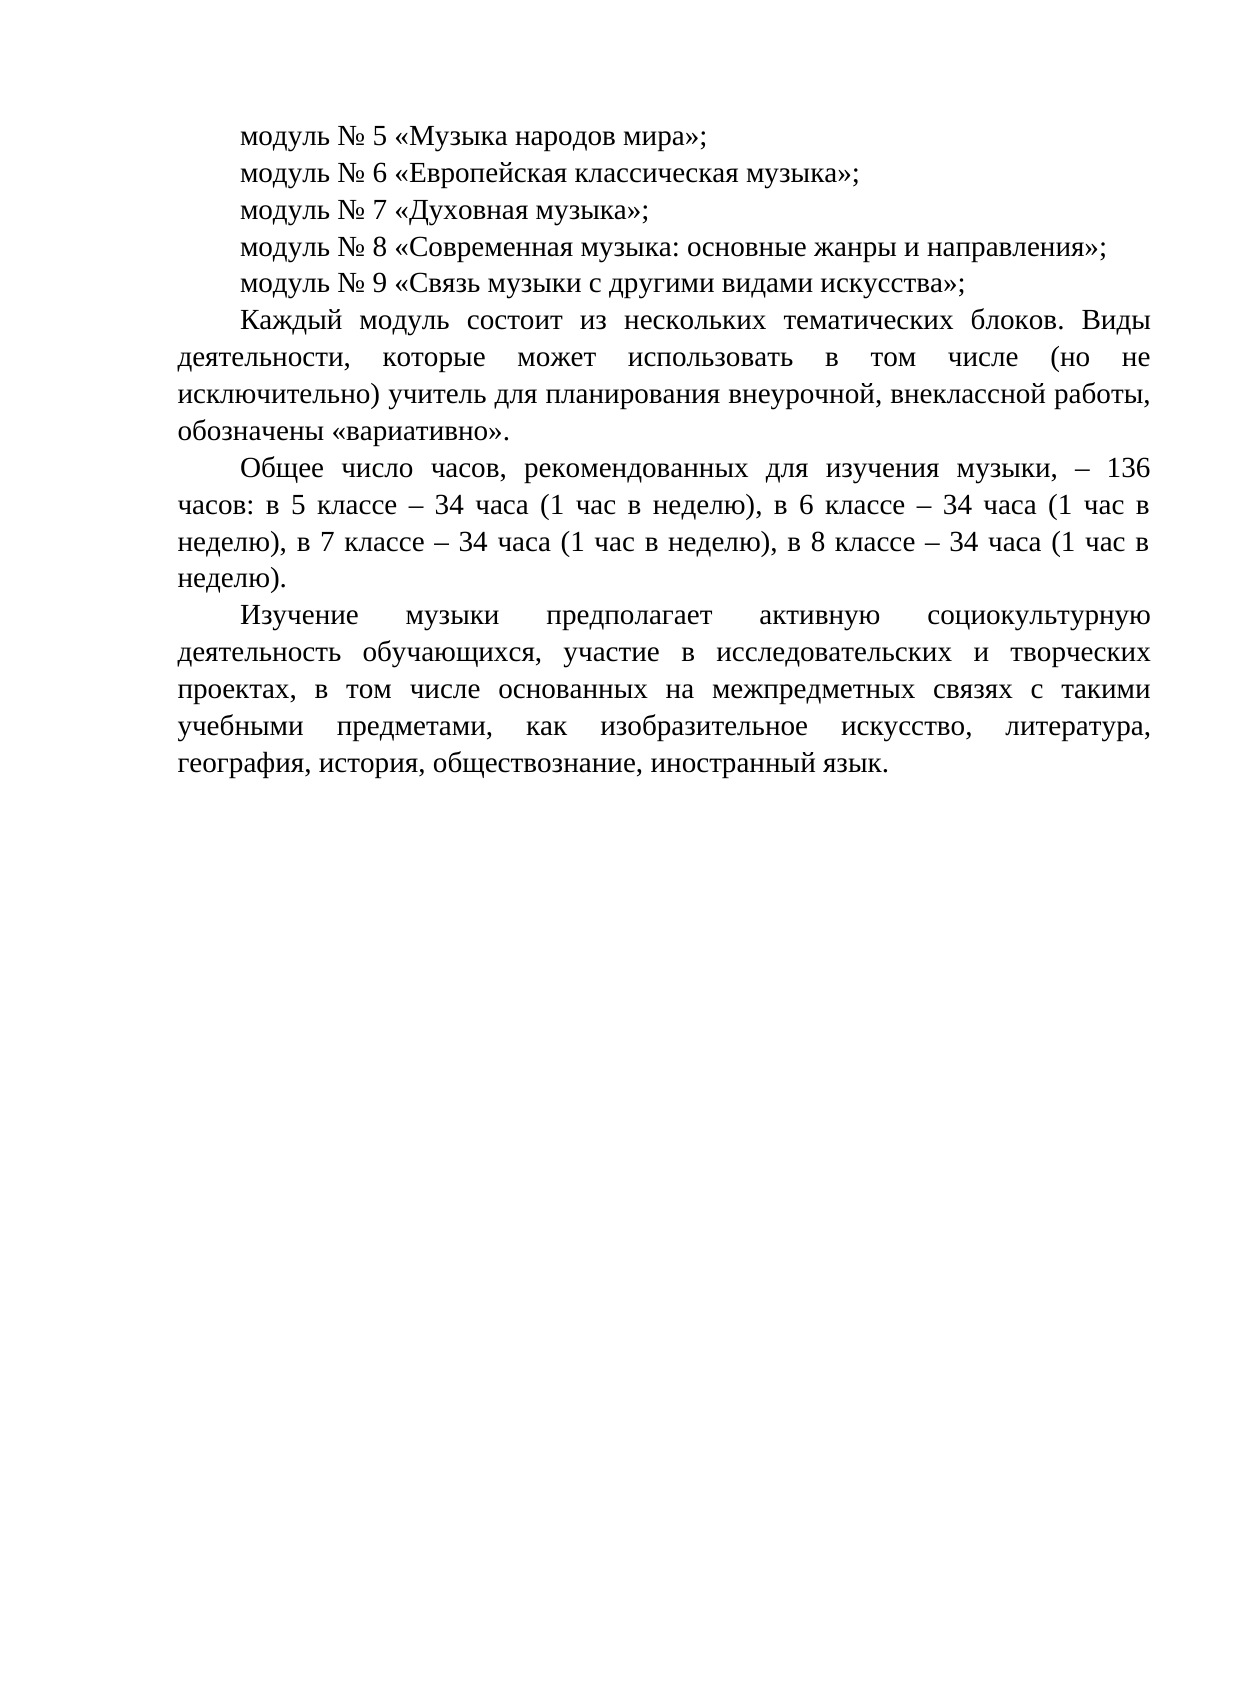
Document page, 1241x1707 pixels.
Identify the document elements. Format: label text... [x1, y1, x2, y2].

text модуль № 5 «Музыка народов мира»; [177, 118, 1152, 152]
text модуль № 7 «Духовная музыка»; [177, 192, 1152, 225]
text ‌Общее число часов, рекомендованных для изучения музыки, – 136 часов: в 5 классе – 34 часа (1 час в неделю), в 6 классе – 34 часа (1 час в неделю), в 7 классе – 34 часа (1 час в неделю), в 8 классе – 34 часа (1 час в неделю).‌‌ [177, 450, 1152, 594]
text модуль № 9 «Связь музыки с другими видами искусства»; [177, 266, 1152, 299]
text модуль № 8 «Современная музыка: основные жанры и направления»; [177, 229, 1152, 262]
text Изучение музыки предполагает активную социокультурную деятельность обучающихся, участие в исследовательских и творческих проектах, в том числе основанных на межпредметных связях с такими учебными предметами, как изобразительное искусство, литература, география, история, обществознание, иностранный язык. [177, 597, 1152, 778]
text модуль № 6 «Европейская классическая музыка»; [177, 155, 1152, 188]
text Каждый модуль состоит из нескольких тематических блоков. Виды деятельности, которые может использовать в том числе (но не исключительно) учитель для планирования внеурочной, внеклассной работы, обозначены «вариативно». [177, 302, 1152, 447]
